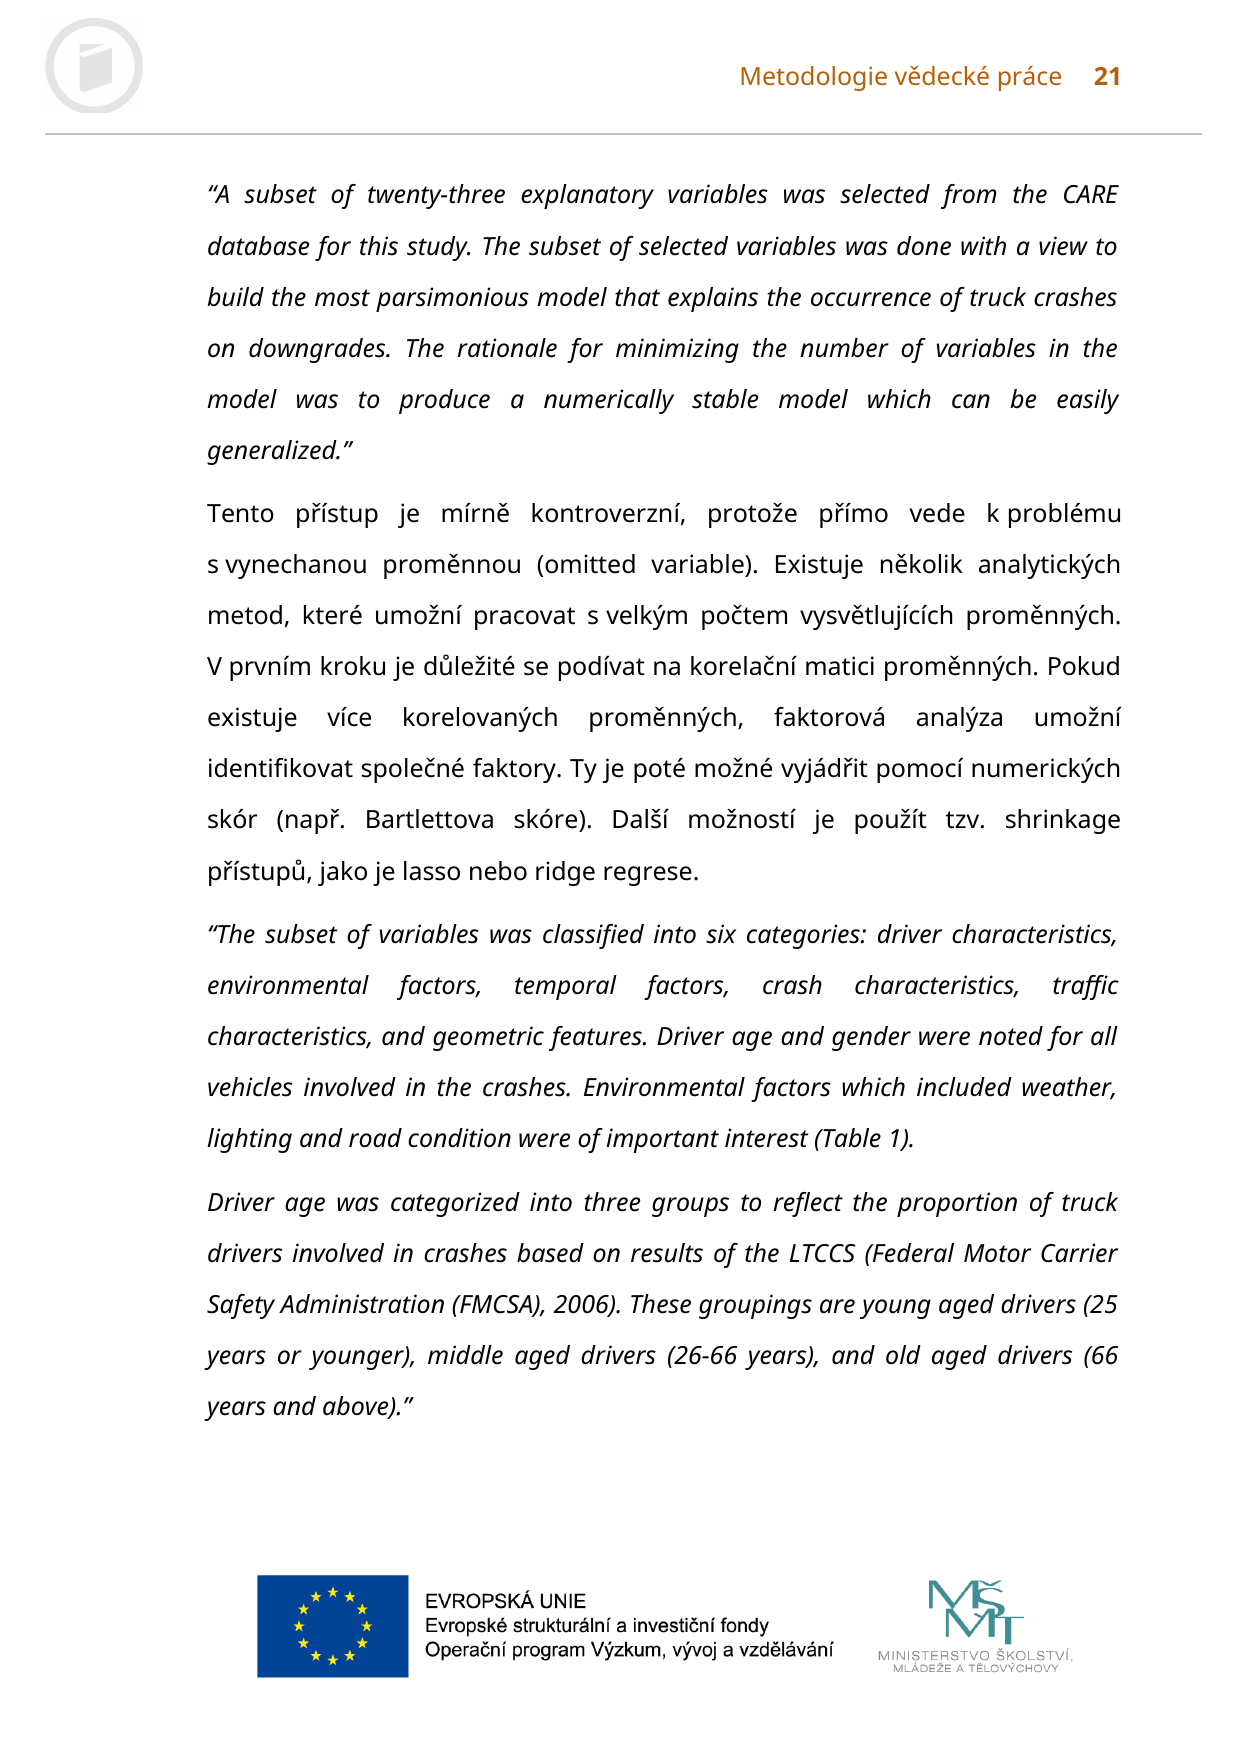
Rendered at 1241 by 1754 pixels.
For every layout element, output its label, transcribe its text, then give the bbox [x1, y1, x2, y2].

text Tento přístup je mírně kontroverzní, protože přímo vede k problému s vynechanou proměnnou (omitted variable). Existuje několik analytických metod, které umožní pracovat s velkým počtem vysvětlujících proměnných. V prvním kroku je důležité se podívat na korelační matici proměnných. Pokud existuje více korelovaných proměnných, faktorová analýza umožní identifikovat společné faktory. Ty je poté možné vyjádřit pomocí numerických skór (např. Bartlettova skóre). Další možností je použít tzv. shrinkage přístupů, jako je lasso nebo ridge regrese. [207, 496, 1122, 887]
picture [206, 1524, 1123, 1728]
text “The subset of variables was classified into six categories: driver characteristics, environmental factors, temporal factors, crash characteristics, traffic characteristics, and geometric features. Driver age and gender were noted for all vehicles involved in the crashes. Environmental factors which included weather, lighting and road condition were of important interest (Table 1). [207, 917, 1122, 1155]
text “A subset of twenty-three explanatory variables was selected from the CARE database for this study. The subset of selected variables was done with a view to build the most parsimonious model that explains the occurrence of truck crashes on downgrades. The rationale for minimizing the number of variables in the model was to produce a numerically stable model which can be easily generalized.” [207, 177, 1122, 466]
text Driver age was categorized into three groups to reflect the proportion of truck drivers involved in crashes based on results of the LTCCS (Federal Motor Carrier Safety Administration (FMCSA), 2006). These groupings are young aged drivers (25 years or younger), middle aged drivers (26-66 years), and old aged drivers (66 years and above).” [207, 1184, 1122, 1423]
